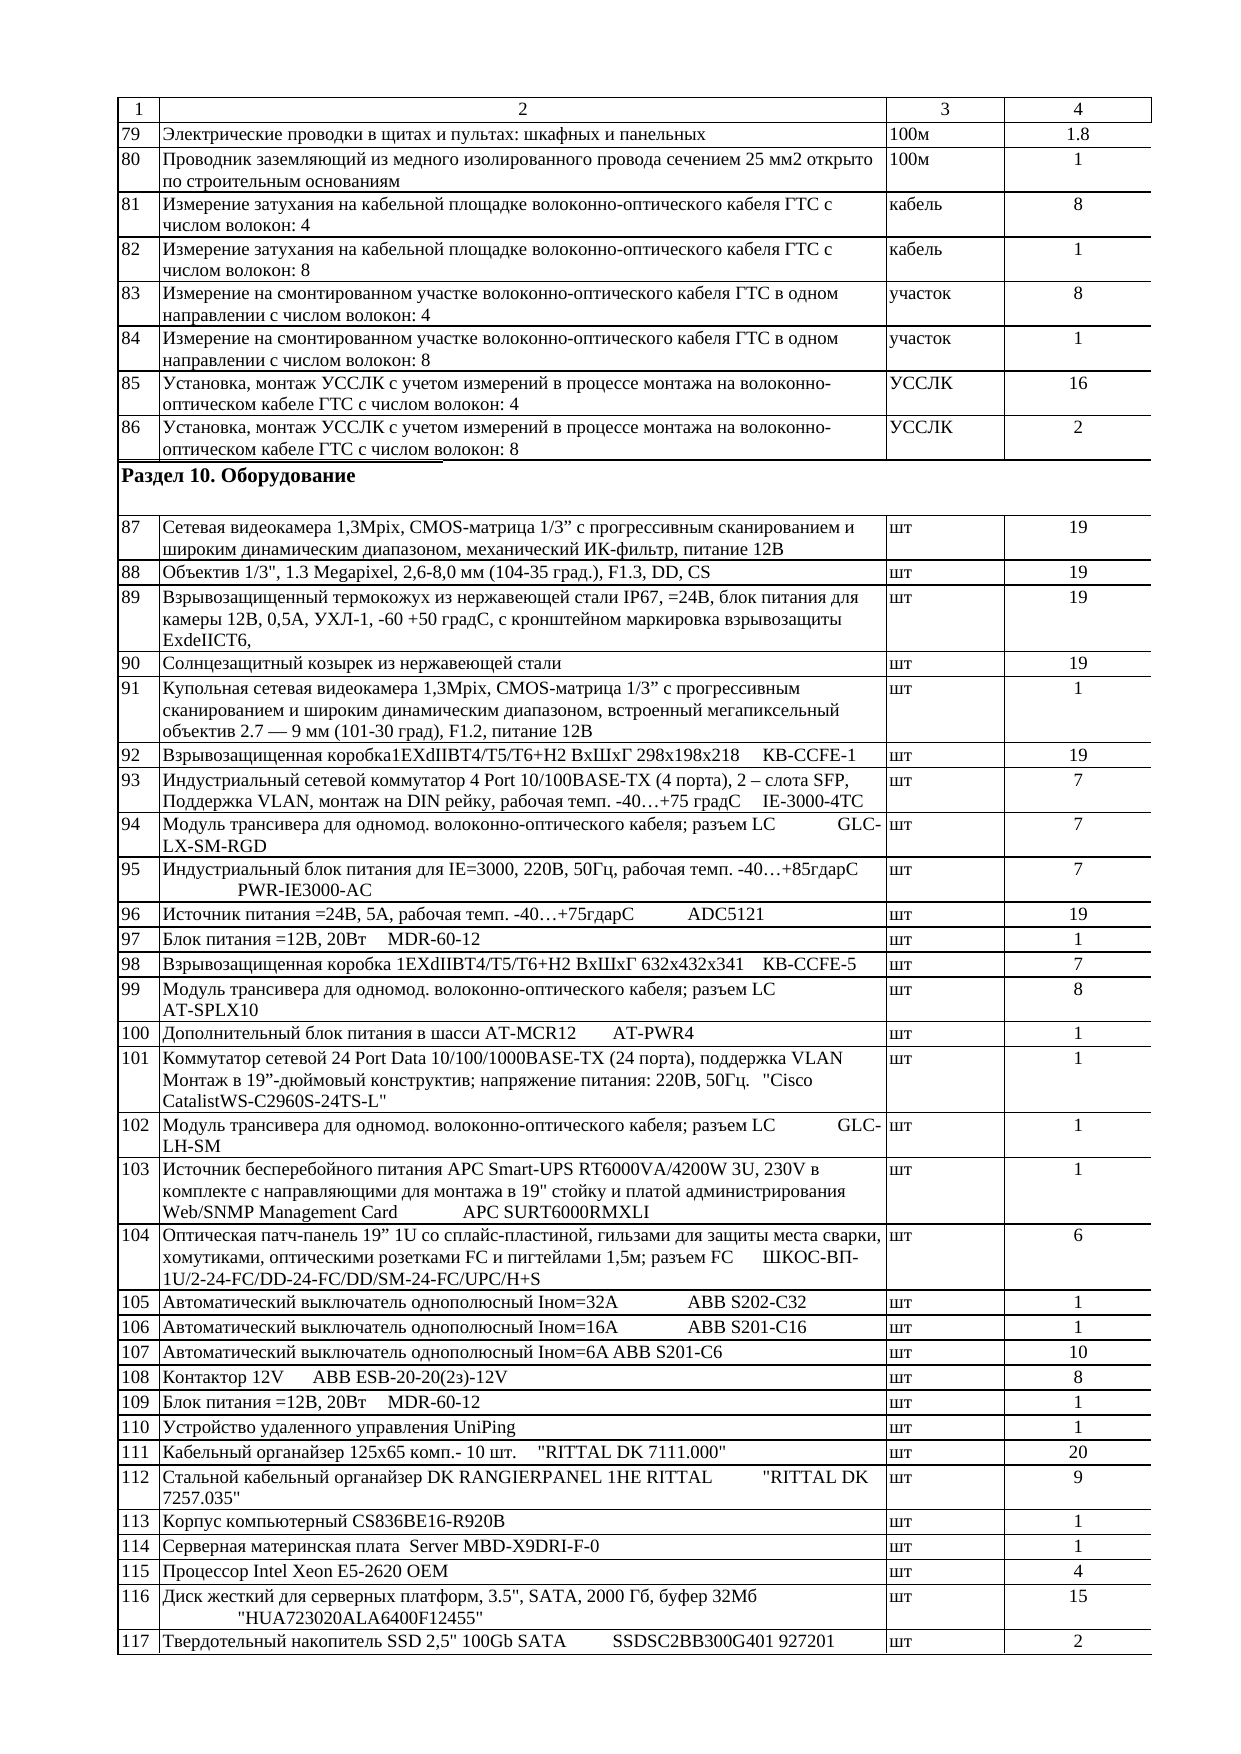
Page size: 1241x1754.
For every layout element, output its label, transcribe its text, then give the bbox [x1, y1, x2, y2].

table_cell 97 [119, 928, 159, 951]
table_cell 100м [887, 148, 1004, 191]
table_cell 86 [119, 416, 159, 459]
table_cell 1 [1005, 1534, 1152, 1559]
table_cell 87 [119, 516, 159, 559]
table_cell участок [887, 327, 1004, 370]
table_cell шт [887, 1158, 1004, 1223]
table_cell 79 [119, 123, 159, 147]
table_cell 104 [119, 1225, 159, 1289]
table_cell Электрические проводки в щитах и пультах: шкафных и панельных [160, 123, 886, 147]
table_cell шт [887, 978, 1004, 1021]
table_cell 80 [119, 148, 159, 191]
table_cell Взрывозащищенная коробка 1ЕХdIIBT4/T5/T6+H2 ВхШхГ 632х432х341 КВ-ССFE-5 [160, 953, 886, 976]
table_cell Измерение на смонтированном участке волоконно-оптического кабеля ГТС в одном направлении с числом волокон: 4 [160, 282, 886, 325]
table_cell Измерение затухания на кабельной площадке волоконно-оптического кабеля ГТС с числом волокон: 4 [160, 193, 886, 236]
table_cell шт [887, 1225, 1004, 1289]
table_cell Оптическая патч-панель 19” 1U со сплайс-пластиной, гильзами для защиты места сварки, хомутиками, оптическими розетками FC и пигтейлами 1,5м; разъем FC ШКОС-ВП-1U/2-24-FC/DD-24-FC/DD/SM-24-FC/UPC/H+S [160, 1225, 886, 1289]
table_cell 19 [1005, 901, 1152, 926]
table_cell шт [887, 1560, 1004, 1584]
table_cell Стальной кабельный органайзер DK RANGIERPANEL 1HE RITTAL "RITTAL DK 7257.035" [160, 1466, 886, 1509]
table_header 2 [160, 98, 886, 122]
table_cell шт [887, 1441, 1004, 1464]
table_cell 1 [1005, 325, 1152, 370]
table_cell Взрывозащищенный термокожух из нержавеющей стали IP67, =24В, блок питания для камеры 12В, 0,5А, УХЛ-1, -60 +50 градС, с кронштейном маркировка взрывозащиты ExdeIICT6, [160, 586, 886, 651]
table_cell Коммутатор сетевой 24 Port Data 10/100/1000BASE-TX (24 порта), поддержка VLAN Монтаж в 19”-дюймовый конструктив; напряжение питания: 220В, 50Гц. "Cisco CatalistWS-C2960S-24TS-L" [160, 1047, 886, 1112]
table_cell Установка, монтаж УССЛК с учетом измерений в процессе монтажа на волоконно-оптическом кабеле ГТС с числом волокон: 8 [160, 416, 886, 459]
table_cell шт [887, 1291, 1004, 1314]
table_cell 16 [1005, 370, 1152, 415]
table_cell 117 [119, 1630, 159, 1653]
table_cell Диск жесткий для серверных платформ, 3.5", SATA, 2000 Гб, буфер 32Мб "HUA723020ALA6400F12455" [160, 1585, 886, 1628]
table_cell шт [887, 1366, 1004, 1389]
table_cell шт [887, 1316, 1004, 1339]
table_cell УССЛК [887, 372, 1004, 415]
table_cell 1 [1005, 1157, 1152, 1223]
table_cell 1 [1005, 236, 1152, 281]
table_cell 95 [119, 858, 159, 901]
table_cell 93 [119, 768, 159, 812]
table_cell 100 [119, 1022, 159, 1046]
table_cell 99 [119, 978, 159, 1021]
table_cell 83 [119, 282, 159, 325]
table_cell УССЛК [887, 416, 1004, 459]
table_cell шт [887, 953, 1004, 976]
table_cell 1 [1005, 1021, 1152, 1046]
table_cell 15 [1005, 1584, 1152, 1628]
table_cell Взрывозащищенная коробка1ЕХdIIBT4/T5/T6+H2 ВхШхГ 298х198х218 КВ-ССFE-1 [160, 743, 886, 767]
table_cell 19 [1005, 651, 1152, 676]
table_cell шт [887, 743, 1004, 767]
table_cell Модуль трансивера для одномод. волоконно-оптического кабеля; разъем LC GLC-LX-SM-RGD [160, 813, 886, 856]
table_cell шт [887, 677, 1004, 742]
table_cell 8 [1005, 281, 1152, 325]
table_header 1 [119, 98, 159, 122]
table_cell 101 [119, 1047, 159, 1112]
table_cell 1 [1005, 1046, 1152, 1112]
table_cell 1 [1005, 1289, 1152, 1314]
table_cell Автоматический выключатель однополюсный Iном=6А ABB S201-C6 [160, 1341, 886, 1364]
table_cell 8 [1005, 1364, 1152, 1389]
table_header 3 [887, 98, 1004, 122]
table_cell Автоматический выключатель однополюсный Iном=32А ABB S202-С32 [160, 1291, 886, 1314]
table_cell 81 [119, 193, 159, 236]
table_cell 7 [1005, 951, 1152, 976]
table_cell 100м [887, 123, 1004, 147]
table_cell 113 [119, 1510, 159, 1534]
table_cell 105 [119, 1291, 159, 1314]
table_cell 7 [1005, 856, 1152, 901]
table_cell шт [887, 652, 1004, 676]
table_cell шт [887, 1341, 1004, 1364]
table_cell 9 [1005, 1464, 1152, 1509]
table_cell 91 [119, 677, 159, 742]
table_cell Корпус компьютерный CS836BE16-R920B [160, 1510, 886, 1534]
table_cell 1 [1005, 1414, 1152, 1439]
table_cell Сетевая видеокамера 1,3Mpix, CMOS-матрица 1/3” с прогрессивным сканированием и широким динамическим диапазоном, механический ИК-фильтр, питание 12В [160, 516, 886, 559]
table_cell 114 [119, 1535, 159, 1559]
table_cell Индустриальный блок питания для IE=3000, 220В, 50Гц, рабочая темп. -40…+85гдарС PWR-IE3000-AC [160, 858, 886, 901]
table_cell Проводник заземляющий из медного изолированного провода сечением 25 мм2 открыто по строительным основаниям [160, 148, 886, 191]
table_cell 10 [1005, 1339, 1152, 1364]
table_cell 109 [119, 1391, 159, 1414]
table_cell 92 [119, 743, 159, 767]
table_cell шт [887, 1510, 1004, 1534]
table_cell 116 [119, 1585, 159, 1628]
table_cell 1 [1005, 1509, 1152, 1534]
table_cell 1.8 [1005, 123, 1152, 147]
table_cell 1 [1005, 1389, 1152, 1414]
table_cell 1 [1005, 1314, 1152, 1339]
table_cell 115 [119, 1560, 159, 1584]
table_cell шт [887, 928, 1004, 951]
table_cell 82 [119, 238, 159, 281]
table_cell Модуль трансивера для одномод. волоконно-оптического кабеля; разъем LC GLC-LH-SM [160, 1113, 886, 1157]
table_cell 103 [119, 1158, 159, 1223]
table_cell Модуль трансивера для одномод. волоконно-оптического кабеля; разъем LC AT-SPLX10 [160, 978, 886, 1021]
table_cell Источник бесперебойного питания APC Smart-UPS RT6000VA/4200W 3U, 230V в комплекте с направляющими для монтажа в 19" стойку и платой администрирования Web/SNMP Management Card APC SURT6000RMXLI [160, 1158, 886, 1223]
table_cell шт [887, 1416, 1004, 1439]
table_cell шт [887, 1630, 1004, 1653]
table_cell 8 [1005, 976, 1152, 1021]
table_cell Установка, монтаж УССЛК с учетом измерений в процессе монтажа на волоконно-оптическом кабеле ГТС с числом волокон: 4 [160, 372, 886, 415]
table_cell 2 [1005, 415, 1152, 459]
table_cell 19 [1005, 742, 1152, 767]
table_cell Купольная сетевая видеокамера 1,3Mpix, CMOS-матрица 1/3” с прогрессивным сканированием и широким динамическим диапазоном, встроенный мегапиксельный объектив 2.7 — 9 мм (101-30 град), F1.2, питание 12В [160, 677, 886, 742]
table_cell 8 [1005, 191, 1152, 236]
table_cell шт [887, 1391, 1004, 1414]
table_cell Контактор 12V ABB ESB-20-20(2з)-12V [160, 1366, 886, 1389]
table_cell 1 [1005, 147, 1152, 191]
table_cell 107 [119, 1341, 159, 1364]
table_cell шт [887, 768, 1004, 812]
table_cell 7 [1005, 812, 1152, 856]
table_cell Дополнительный блок питания в шасси AT-MCR12 AT-PWR4 [160, 1022, 886, 1046]
table_cell 7 [1005, 767, 1152, 812]
table_cell 85 [119, 372, 159, 415]
table_cell 4 [1005, 1559, 1152, 1584]
table_cell шт [887, 858, 1004, 901]
table_cell 1 [1005, 926, 1152, 951]
table_cell 88 [119, 561, 159, 584]
table_cell 19 [1005, 584, 1152, 651]
table_cell Автоматический выключатель однополюсный Iном=16А ABB S201-C16 [160, 1316, 886, 1339]
table_cell Измерение на смонтированном участке волоконно-оптического кабеля ГТС в одном направлении с числом волокон: 8 [160, 327, 886, 370]
table_cell Источник питания =24В, 5А, рабочая темп. -40…+75гдарС ADC5121 [160, 903, 886, 926]
table_cell шт [887, 1022, 1004, 1046]
table_header 4 [1005, 98, 1151, 122]
table_cell 96 [119, 903, 159, 926]
table_cell Солнцезащитный козырек из нержавеющей стали [160, 652, 886, 676]
table_cell шт [887, 516, 1004, 559]
table_cell Кабельный органайзер 125х65 комп.- 10 шт. "RITTAL DK 7111.000" [160, 1441, 886, 1464]
table_cell 102 [119, 1113, 159, 1157]
table_cell Серверная материнская плата Server MBD-X9DRI-F-0 [160, 1535, 886, 1559]
table_cell 111 [119, 1441, 159, 1464]
table_cell Процессор Intel Xeon E5-2620 ОЕМ [160, 1560, 886, 1584]
table_cell Раздел 10. Оборудование [119, 463, 443, 515]
table_cell 94 [119, 813, 159, 856]
table_cell 112 [119, 1466, 159, 1509]
table_cell шт [887, 903, 1004, 926]
table_cell кабель [887, 238, 1004, 281]
table_cell 108 [119, 1366, 159, 1389]
table_cell 110 [119, 1416, 159, 1439]
table_cell шт [887, 1113, 1004, 1157]
table_cell кабель [887, 193, 1004, 236]
table_cell шт [887, 1585, 1004, 1628]
table_cell шт [887, 1466, 1004, 1509]
table_cell 2 [1005, 1629, 1152, 1653]
table_cell 90 [119, 652, 159, 676]
table_cell шт [887, 586, 1004, 651]
table_cell Объектив 1/3", 1.3 Megapixel, 2,6-8,0 мм (104-35 град.), F1.3, DD, CS [160, 561, 886, 584]
table_cell шт [887, 561, 1004, 584]
table_cell 19 [1005, 515, 1152, 559]
table_cell 106 [119, 1316, 159, 1339]
table_cell Блок питания =12В, 20Вт MDR-60-12 [160, 1391, 886, 1414]
table_cell Устройство удаленного управления UniPing [160, 1416, 886, 1439]
table_cell 20 [1005, 1439, 1152, 1464]
table_cell Измерение затухания на кабельной площадке волоконно-оптического кабеля ГТС с числом волокон: 8 [160, 238, 886, 281]
table_cell 84 [119, 327, 159, 370]
table_cell шт [887, 1047, 1004, 1112]
table_cell Твердотельный накопитель SSD 2,5" 100Gb SATA SSDSC2BB300G401 927201 [160, 1630, 886, 1653]
table_cell 1 [1005, 676, 1152, 742]
table_cell 89 [119, 586, 159, 651]
table_cell 1 [1005, 1112, 1152, 1157]
table_cell 19 [1005, 559, 1152, 584]
table_cell шт [887, 813, 1004, 856]
table_cell шт [887, 1535, 1004, 1559]
table_cell Блок питания =12В, 20Вт MDR-60-12 [160, 928, 886, 951]
table_cell участок [887, 282, 1004, 325]
table_cell 98 [119, 953, 159, 976]
table_cell 6 [1005, 1223, 1152, 1289]
table_cell Индустриальный сетевой коммутатор 4 Port 10/100BASE-TX (4 порта), 2 – слота SFP, Поддержка VLAN, монтаж на DIN рейку, рабочая темп. -40…+75 градС IE-3000-4TC [160, 768, 886, 812]
